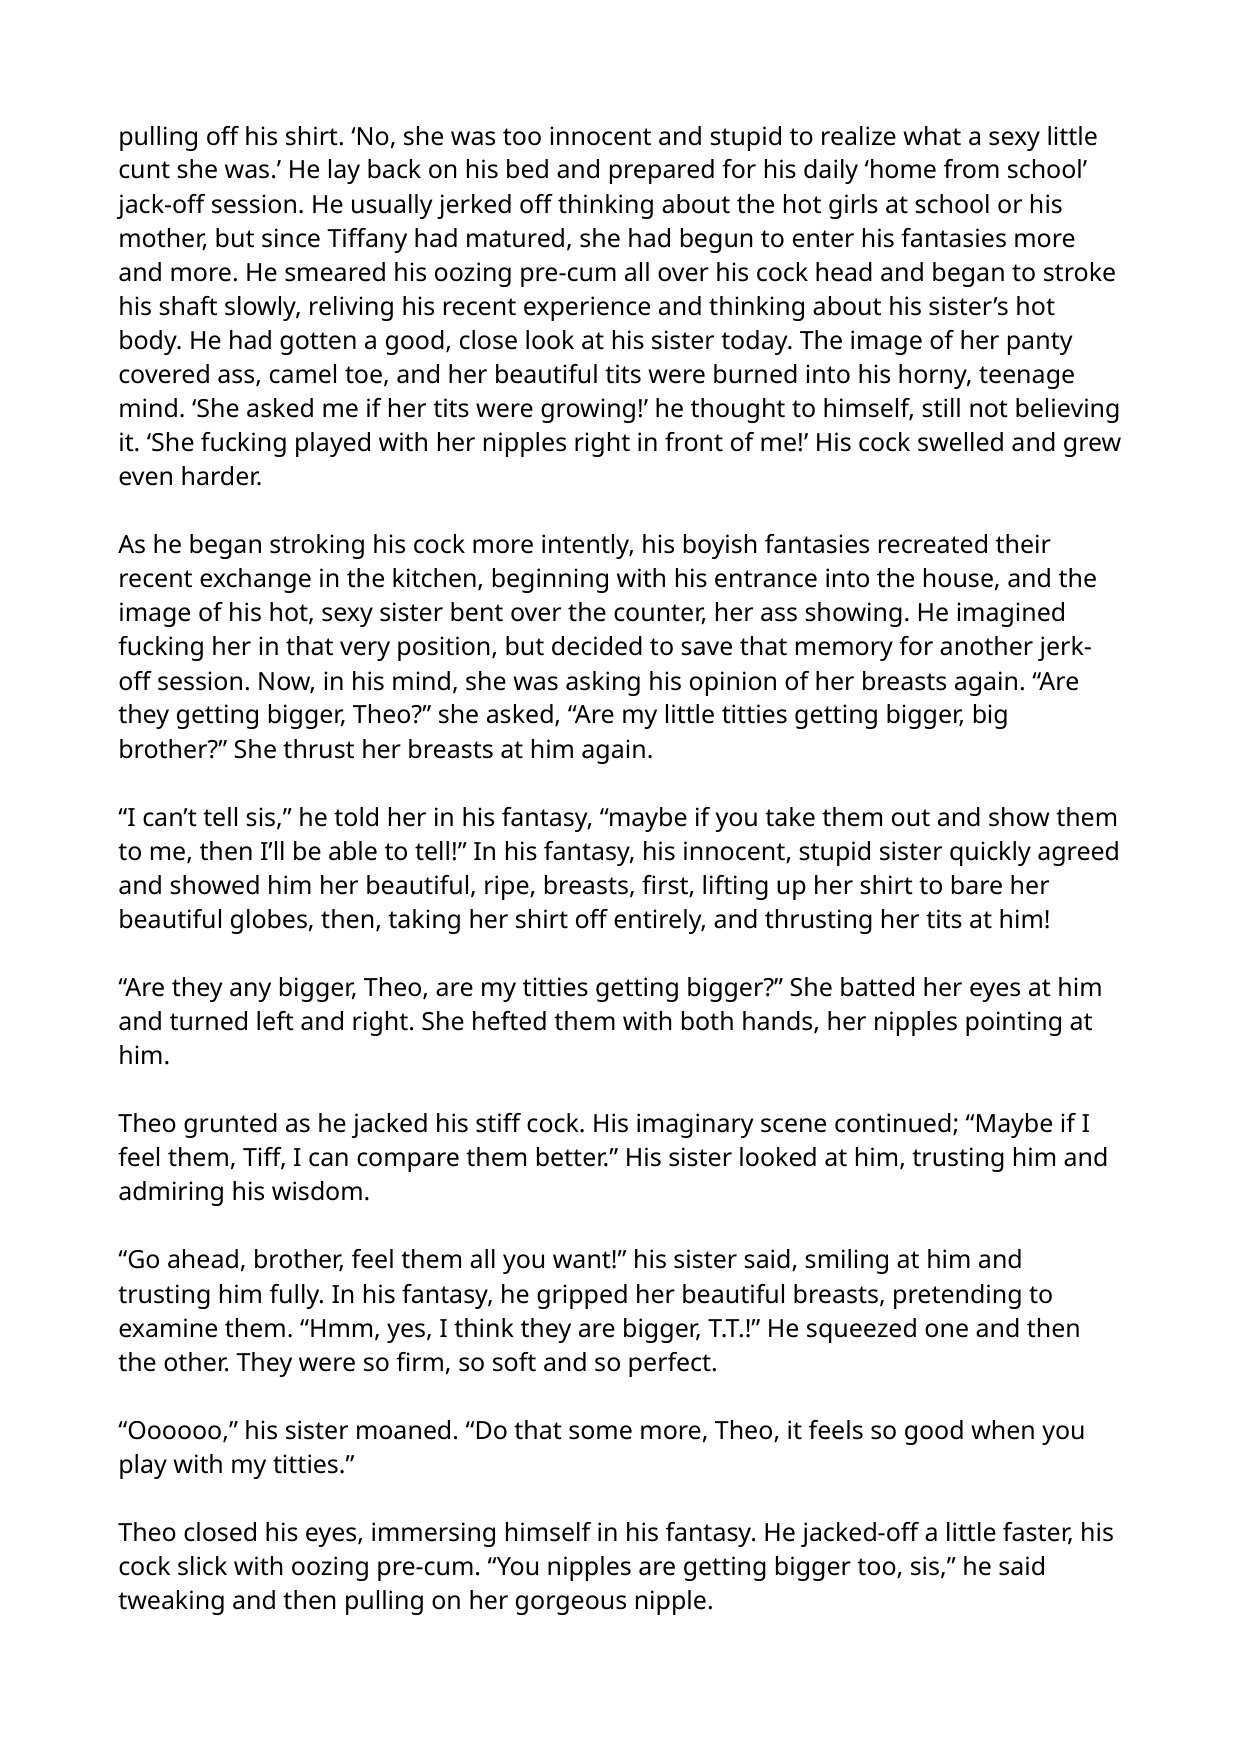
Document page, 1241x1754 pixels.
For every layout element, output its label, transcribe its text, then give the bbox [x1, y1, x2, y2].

text “Oooooo,” his sister moaned. “Do that some more, Theo, it feels so good when you play with my titties.” [118, 1412, 1122, 1481]
text “Are they any bigger, Theo, are my titties getting bigger?” She batted her eyes at him and turned left and right. She hefted them with both hands, her nipples pointing at him. [118, 970, 1122, 1072]
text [118, 118, 1122, 493]
text “Go ahead, brother, feel them all you want!” his sister said, smiling at him and trusting him fully. In his fantasy, he gripped her beautiful breasts, pretending to examine them. “Hmm, yes, I think they are bigger, T.T.!” He squeezed one and then the other. They were so firm, so soft and so perfect. [118, 1242, 1122, 1378]
text “I can’t tell sis,” he told her in his fantasy, “maybe if you take them out and show them to me, then I’ll be able to tell!” In his fantasy, his innocent, stupid sister quickly agreed and showed him her beautiful, ripe, breasts, first, lifting up her shirt to bare her beautiful globes, then, taking her shirt off entirely, and thrusting her tits at him! [118, 799, 1122, 936]
text As he began stroking his cock more intently, his boyish fantasies recreated their recent exchange in the kitchen, beginning with his entrance into the house, and the image of his hot, sexy sister bent over the counter, her ass showing. He imagined fucking her in that very position, but decided to save that memory for another jerk-off session. Now, in his mind, she was asking his opinion of her breasts again. “Are they getting bigger, Theo?” she asked, “Are my little titties getting bigger, big brother?” She thrust her breasts at him again. [118, 527, 1122, 765]
text Theo closed his eyes, immersing himself in his fantasy. He jacked-off a little faster, his cock slick with oozing pre-cum. “You nipples are getting bigger too, sis,” he said tweaking and then pulling on her gorgeous nipple. [118, 1515, 1122, 1617]
text Theo grunted as he jacked his stiff cock. His imaginary scene continued; “Maybe if I feel them, Tiff, I can compare them better.” His sister looked at him, trusting him and admiring his wisdom. [118, 1106, 1122, 1208]
